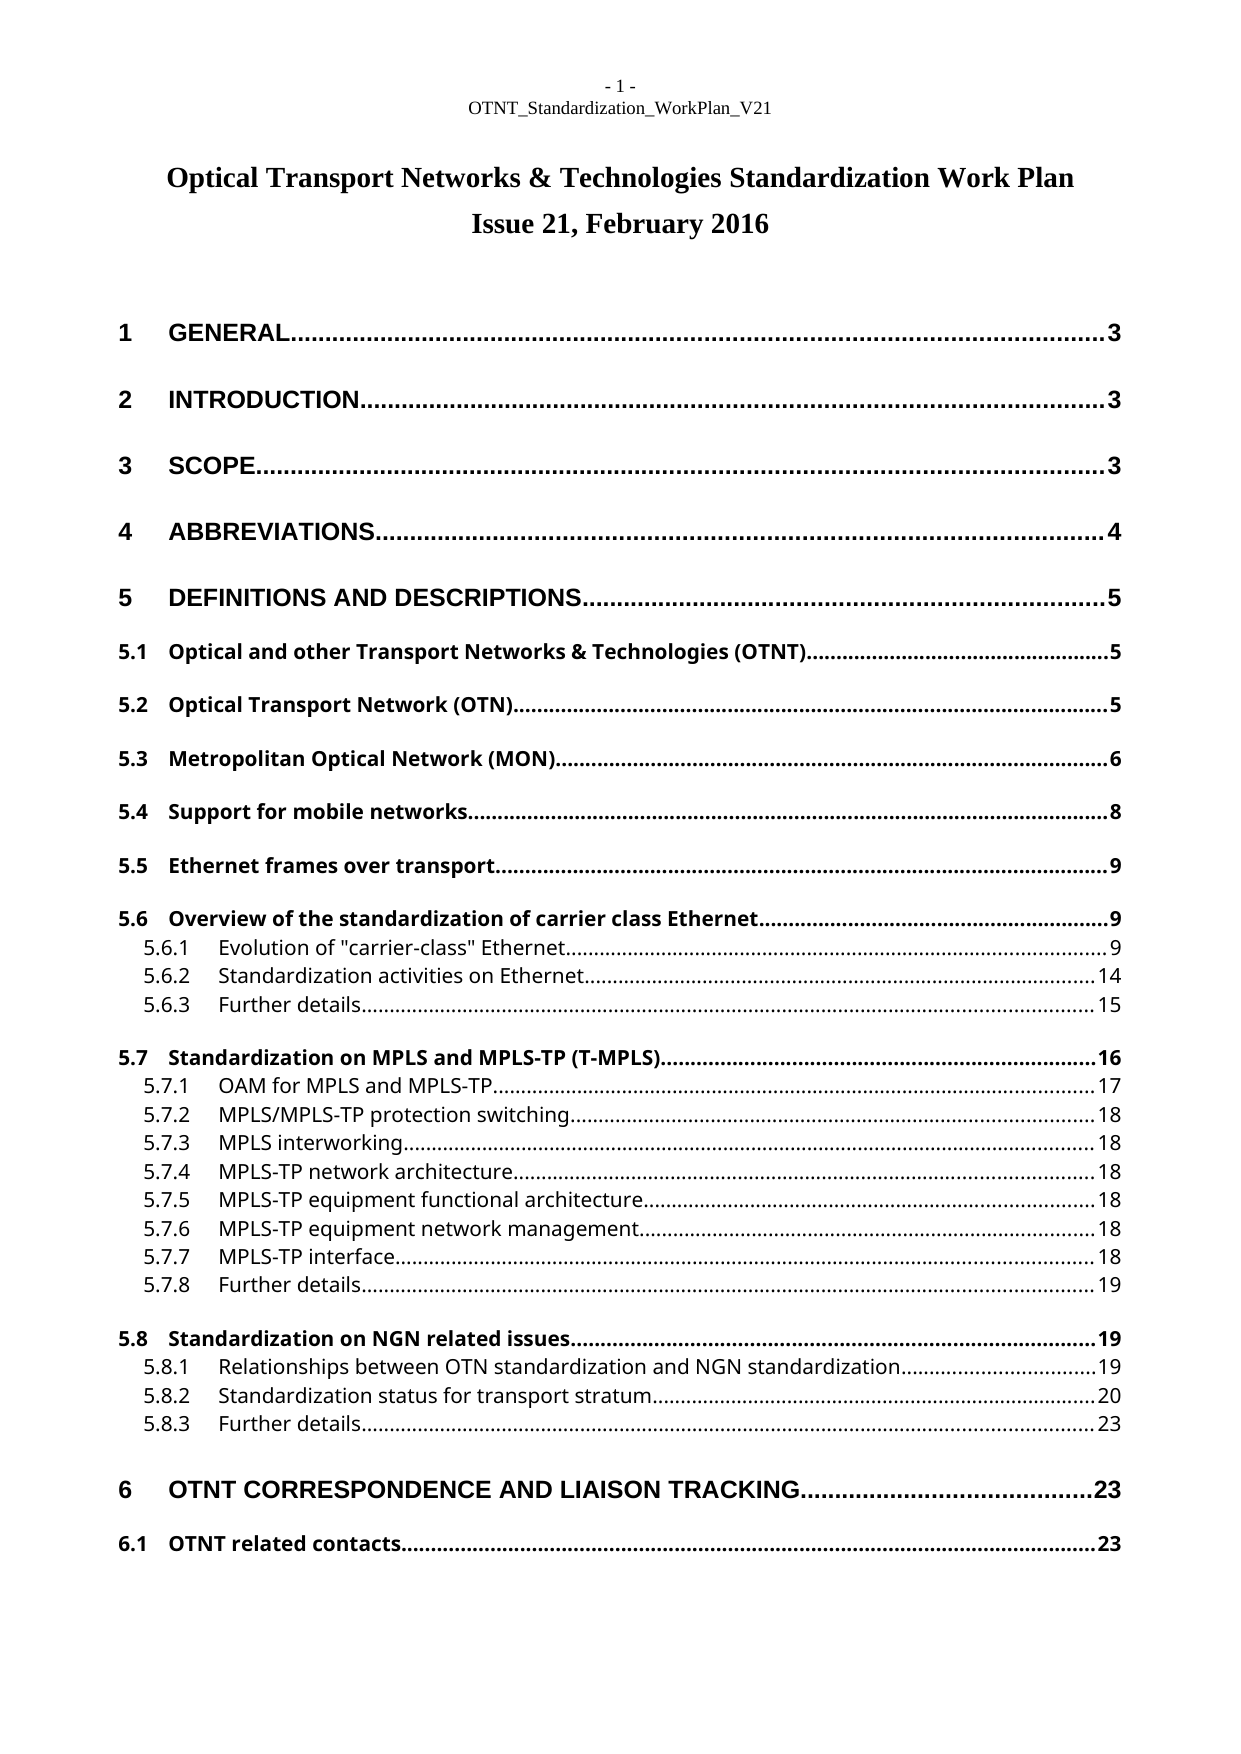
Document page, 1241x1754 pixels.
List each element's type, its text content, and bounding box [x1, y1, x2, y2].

text 5.8.3 Further details 23 [143, 1409, 1122, 1438]
text 3 Scope 3 [118, 451, 1122, 480]
text 5.7.6 MPLS-TP equipment network management 18 [143, 1214, 1122, 1242]
text 2 Introduction 3 [118, 385, 1122, 413]
text 5 Definitions and descriptions 5 [118, 583, 1122, 612]
text 5.8 Standardization on NGN related issues 19 [118, 1324, 1122, 1352]
text 5.6.2 Standardization activities on Ethernet 14 [143, 961, 1122, 990]
text 5.7.8 Further details 19 [143, 1271, 1122, 1299]
text 6 OTNT correspondence and Liaison tracking 23 [118, 1475, 1122, 1504]
text 5.7.7 MPLS-TP interface 18 [143, 1242, 1122, 1271]
text 5.6 Overview of the standardization of carrier class Ethernet 9 [118, 904, 1122, 933]
text 5.6.1 Evolution of "carrier-class" Ethernet 9 [143, 933, 1122, 961]
text Issue 21, February 2016 [118, 206, 1122, 240]
text 1 General 3 [118, 318, 1122, 347]
text 5.5 Ethernet frames over transport 9 [118, 851, 1122, 879]
text 5.1 Optical and other Transport Networks & Technologies (OTNT) 5 [118, 637, 1122, 666]
text 5.8.1 Relationships between OTN standardization and NGN standardization 19 [143, 1352, 1122, 1381]
text 5.7.1 OAM for MPLS and MPLS-TP 17 [143, 1072, 1122, 1100]
text 5.7.4 MPLS-TP network architecture 18 [143, 1157, 1122, 1185]
text 5.3 Metropolitan Optical Network (MON) 6 [118, 744, 1122, 772]
text 5.6.3 Further details 15 [143, 990, 1122, 1018]
text 4 Abbreviations 4 [118, 517, 1122, 546]
text 5.4 Support for mobile networks 8 [118, 797, 1122, 826]
text 6.1 OTNT related contacts 23 [118, 1529, 1122, 1557]
text 5.7.5 MPLS-TP equipment functional architecture 18 [143, 1185, 1122, 1214]
text 5.7.3 MPLS interworking 18 [143, 1128, 1122, 1157]
text Optical Transport Networks & Technologies Standardization Work Plan [118, 160, 1122, 194]
text 5.7 Standardization on MPLS and MPLS-TP (T-MPLS) 16 [118, 1043, 1122, 1072]
text 5.8.2 Standardization status for transport stratum 20 [143, 1381, 1122, 1409]
text 5.2 Optical Transport Network (OTN) 5 [118, 691, 1122, 719]
text 5.7.2 MPLS/MPLS-TP protection switching 18 [143, 1100, 1122, 1128]
